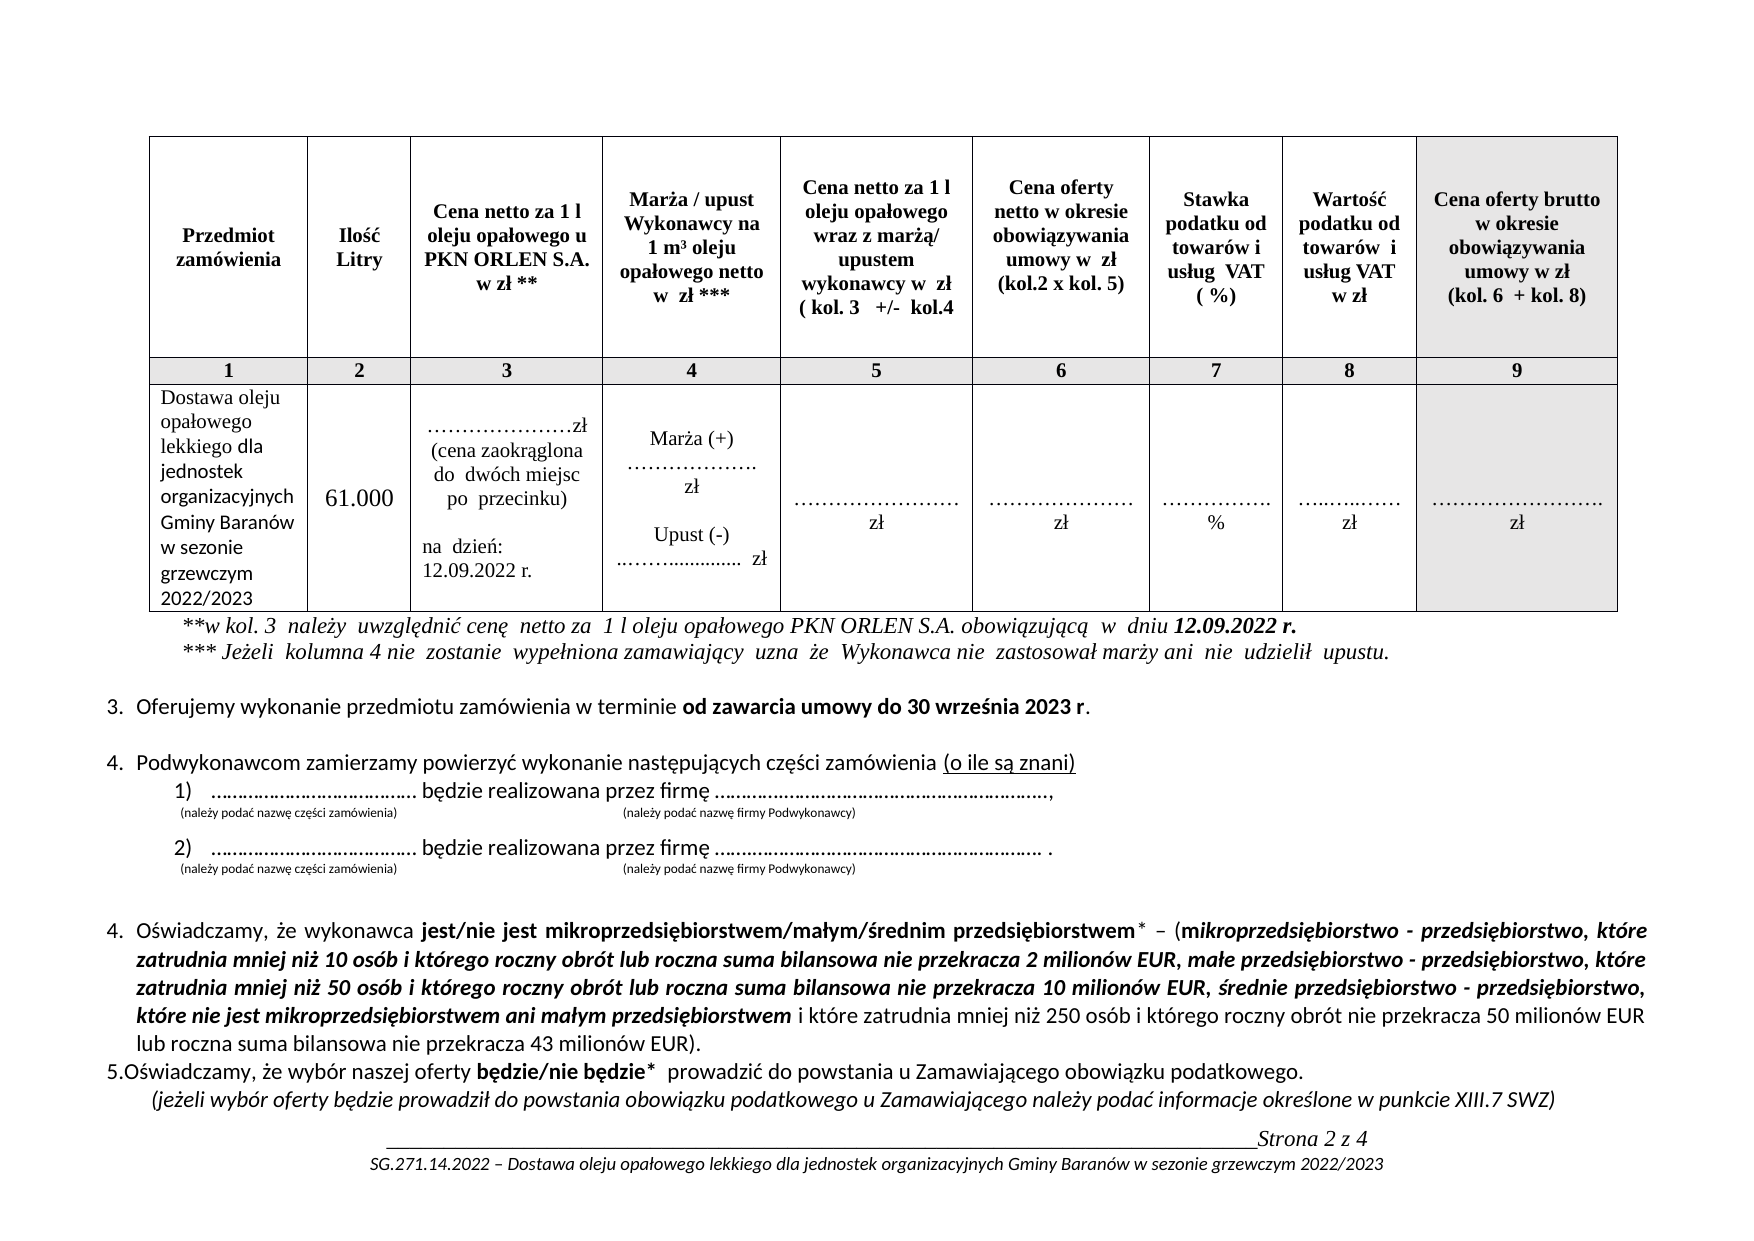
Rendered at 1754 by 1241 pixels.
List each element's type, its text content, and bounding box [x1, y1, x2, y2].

table_cell 61.000 [308, 385, 410, 611]
table_header Cena oferty brutto w okresie obowiązywania umowy w zł (kol. 6 + kol. 8) [1417, 137, 1617, 357]
table_cell 8 [1283, 358, 1416, 384]
table_header Cena netto za 1 l oleju opałowego wraz z marżą/ upustem wykonawcy w zł ( kol. 3 +/- kol.4 [781, 137, 972, 357]
table_cell 6 [973, 358, 1149, 384]
table_cell …………………zł [973, 385, 1149, 611]
list **w kol. 3 należy uwzględnić cenę netto za 1 l oleju opałowego PKN ORLEN S.A. obowiązującą w dniu 12.09.2022 r. [181, 612, 1724, 638]
table_cell …………….% [1150, 385, 1282, 611]
table_cell 3 [411, 358, 602, 384]
list Oferujemy wykonanie przedmiotu zamówienia w terminie od zawarcia umowy do 30 września 2023 r. [106, 692, 1648, 721]
table_header Przedmiot zamówienia [150, 137, 307, 357]
table_header Wartość podatku od towarów i usług VAT w zł [1283, 137, 1416, 357]
table_cell 9 [1417, 358, 1617, 384]
table_cell 4 [603, 358, 780, 384]
list Oświadczamy, że wykonawca jest/nie jest mikroprzedsiębiorstwem/małym/średnim przedsiębiorstwem* – (mikroprzedsiębiorstwo - przedsiębiorstwo, które zatrudnia mniej niż 10 osób i którego roczny obrót lub roczna suma bilansowa nie przekracza 2 milionów EUR, małe przedsiębiorstwo - przedsiębiorstwo, które zatrudnia mniej niż 50 osób i którego roczny obrót lub roczna suma bilansowa nie przekracza 10 milionów EUR, średnie przedsiębiorstwo - przedsiębiorstwo, które nie jest mikroprzedsiębiorstwem ani małym przedsiębiorstwem i które zatrudnia mniej niż 250 osób i którego roczny obrót nie przekracza 50 milionów EUR lub roczna suma bilansowa nie przekracza 43 milionów EUR). [106, 917, 1648, 1057]
table_cell …..…..……zł [1283, 385, 1416, 611]
table_cell …………………….zł [1417, 385, 1617, 611]
list ………………………………… będzie realizowana przez firmę ………….………………………………………….., [173, 777, 1648, 804]
list Oświadczamy, że wybór naszej oferty będzie/nie będzie* prowadzić do powstania u Zamawiającego obowiązku podatkowego. [106, 1057, 1648, 1085]
table_cell 1 [150, 358, 307, 384]
list ………………………………… będzie realizowana przez firmę …….………………………………………………. . [173, 833, 1648, 861]
table_header Stawka podatku od towarów i usług VAT ( %) [1150, 137, 1282, 357]
table_cell ……………………zł [781, 385, 972, 611]
list Podwykonawcom zamierzamy powierzyć wykonanie następujących części zamówienia (o ile są znani) [106, 748, 1648, 777]
text (jeżeli wybór oferty będzie prowadził do powstania obowiązku podatkowego u Zamawiającego należy podać informacje określone w punkcie XIII.7 SWZ) [151, 1085, 1648, 1113]
table_cell Marża (+) ………………. zł Upust (-) ..…….............. zł [603, 385, 780, 611]
table_cell 2 [308, 358, 410, 384]
table_header Ilość Litry [308, 137, 410, 357]
table_cell …………………zł (cena zaokrąglona do dwóch miejsc po przecinku) na dzień: 12.09.2022 r. [411, 385, 602, 611]
text (należy podać nazwę części zamówienia) (należy podać nazwę firmy Podwykonawcy) [106, 861, 1648, 889]
table_cell Dostawa oleju opałowego lekkiego dla jednostek organizacyjnych Gminy Baranów w sezonie grzewczym 2022/2023 [150, 385, 307, 611]
table_cell 7 [1150, 358, 1282, 384]
text (należy podać nazwę części zamówienia) (należy podać nazwę firmy Podwykonawcy) [106, 804, 1648, 833]
table_header Cena oferty netto w okresie obowiązywania umowy w zł (kol.2 x kol. 5) [973, 137, 1149, 357]
table_header Marża / upust Wykonawcy na 1 m³ oleju opałowego netto w zł *** [603, 137, 780, 357]
table_cell 5 [781, 358, 972, 384]
table_header Cena netto za 1 l oleju opałowego u PKN ORLEN S.A. w zł ** [411, 137, 602, 357]
list *** Jeżeli kolumna 4 nie zostanie wypełniona zamawiający uzna że Wykonawca nie zastosował marży ani nie udzielił upustu. [181, 638, 1648, 664]
